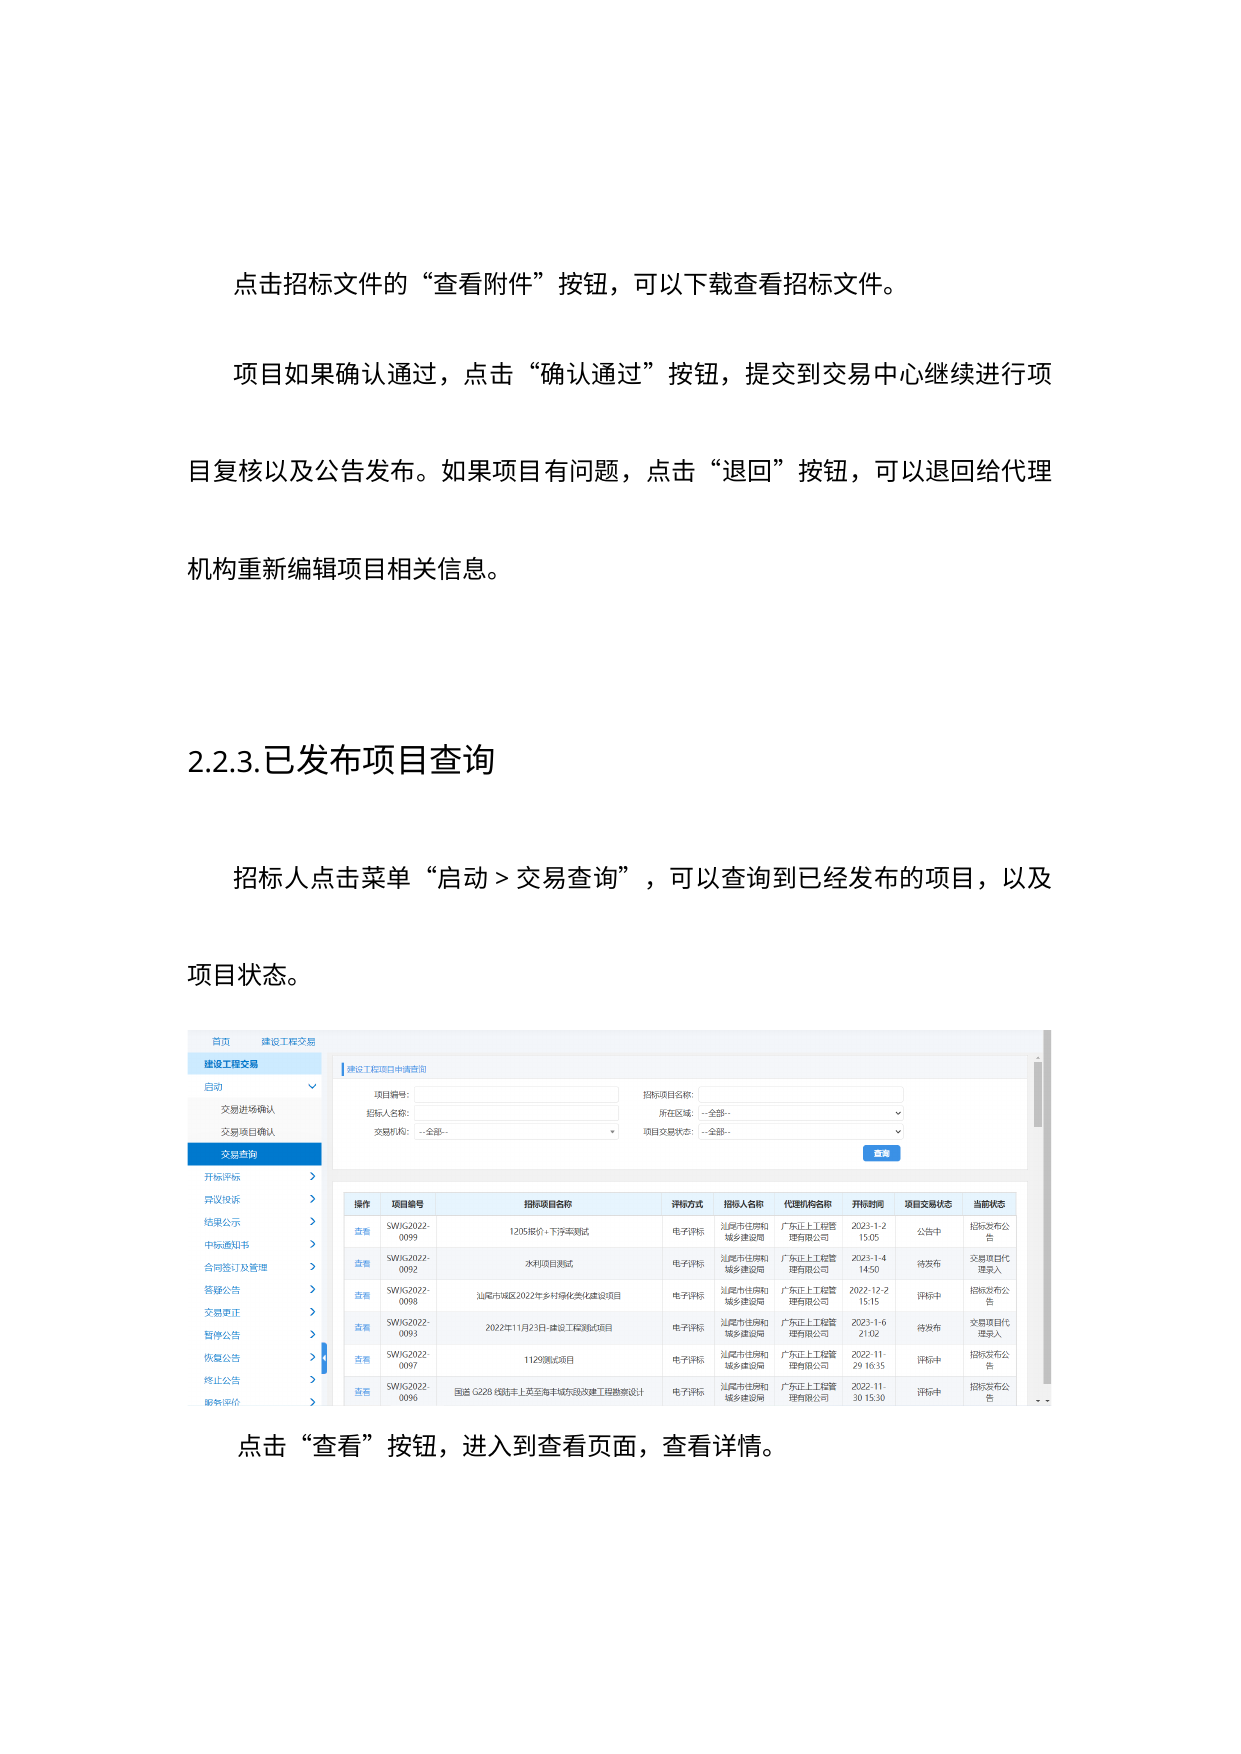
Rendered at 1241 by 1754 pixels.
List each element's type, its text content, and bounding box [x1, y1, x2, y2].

text 点击“查看”按钮，进入到查看页面，查看详情。 [187, 1426, 1053, 1462]
text 项目如果确认通过，点击“确认通过”按钮，提交到交易中心继续进行项目复核以及公告发布。如果项目有问题，点击“退回”按钮，可以退回给代理机构重新编辑项目相关信息。 [187, 340, 1053, 600]
subtitle 已发布项目查询 [187, 734, 1053, 782]
picture [187, 1030, 1052, 1406]
text 招标人点击菜单“启动 > 交易查询”，可以查询到已经发布的项目，以及项目状态。 [187, 844, 1053, 1006]
text 点击招标文件的“查看附件”按钮，可以下载查看招标文件。 [187, 250, 1053, 315]
